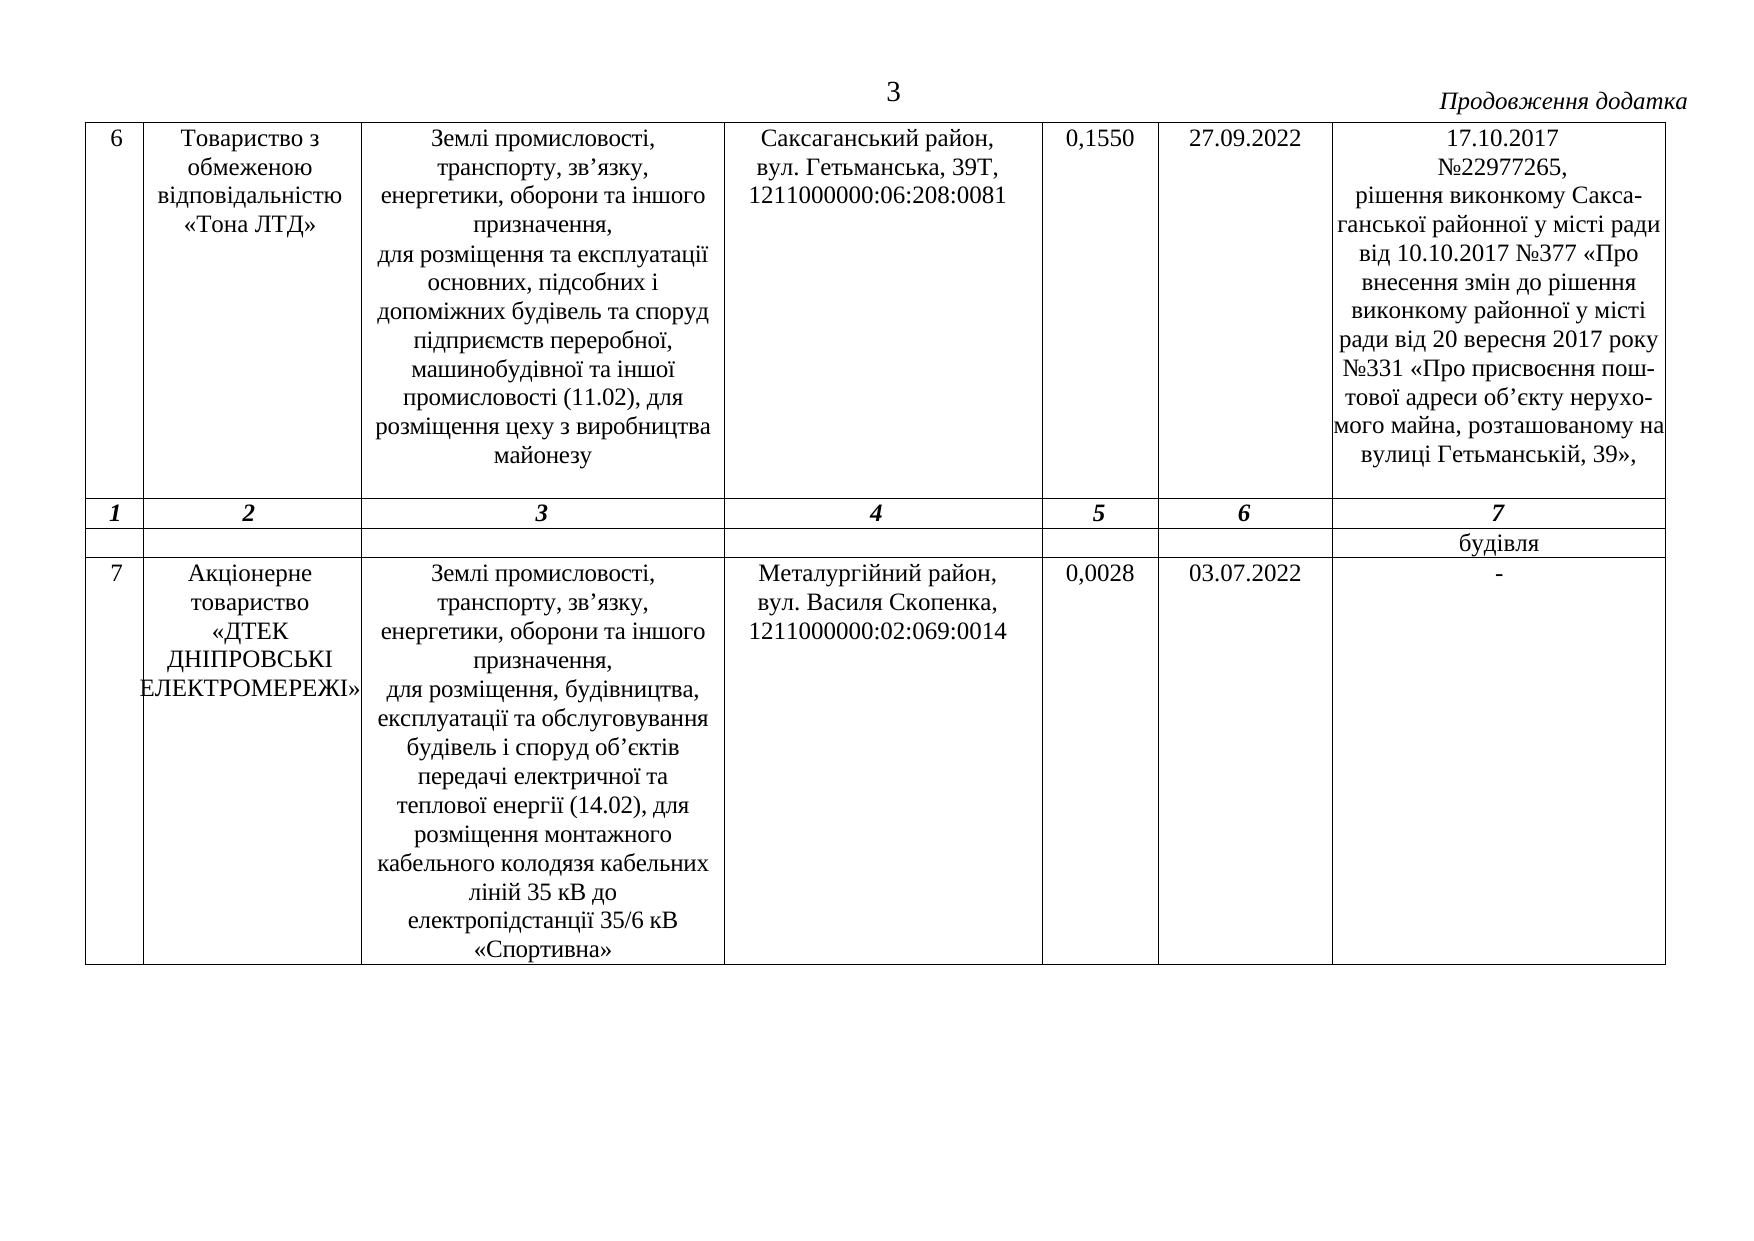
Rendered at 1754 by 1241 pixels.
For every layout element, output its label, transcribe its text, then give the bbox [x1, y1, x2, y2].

table_cell 0,1550 [1043, 123, 1158, 497]
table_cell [144, 558, 361, 964]
table_cell 7 [1333, 499, 1665, 527]
table_cell [144, 529, 361, 557]
table_cell 4 [725, 499, 1042, 527]
table_cell 0,0028 [1043, 558, 1158, 964]
table_cell 1 [86, 499, 143, 527]
table_cell Товариство з обмеженою відповідальністю «Тона ЛТД» [144, 123, 361, 497]
table_cell 6 [1159, 499, 1332, 527]
table_cell 03.07.2022 [1159, 558, 1332, 964]
table_cell [86, 529, 143, 557]
table_cell Землі промисловості, транспорту, зв’язку, енергетики, оборони та іншого призначення, для розміщення, будівництва, експлуатації та обслуговування будівель і споруд об’єктів передачі електричної та теплової енергії (14.02), для розміщення монтажного кабельного колодязя кабельних ліній 35 кВ до електропідстанції 35/6 кВ «Спортивна» [362, 558, 724, 964]
table_cell [725, 529, 1042, 557]
table_cell Металургійний район, вул. Василя Скопенка, 1211000000:02:069:0014 [725, 558, 1042, 964]
table_cell 27.09.2022 [1159, 123, 1332, 497]
table_cell Землі промисловості, транспорту, зв’язку, енергетики, оборони та іншого призначення, для розміщення та експлуатації основних, підсобних і допоміжних будівель та споруд підприємств переробної, машинобудівної та іншої промисловості (11.02), для розміщення цеху з виробництва майонезу [362, 123, 724, 497]
table_cell Саксаганський район, вул. Гетьманська, 39Т, 1211000000:06:208:0081 [725, 123, 1042, 497]
table_cell будівля [1333, 529, 1665, 557]
table_cell 5 [1043, 499, 1158, 527]
table_cell 2 [144, 499, 361, 527]
table_cell [1159, 529, 1332, 557]
table_cell - [1333, 558, 1665, 964]
table_cell 6 [86, 123, 143, 497]
table_cell [362, 529, 724, 557]
table_cell 3 [362, 499, 724, 527]
table_cell 17.10.2017 №22977265, рішення виконкому Сакса- ганської районної у місті ради від 10.10.2017 №377 «Про внесення змін до рішення виконкому районної у місті ради від 20 вересня 2017 року №331 «Про присвоєння пош-тової адреси об’єкту нерухо- мого майна, розташованому на вулиці Гетьманській, 39», [1333, 123, 1665, 497]
table_cell [1043, 529, 1158, 557]
table_cell 7 [86, 558, 143, 964]
